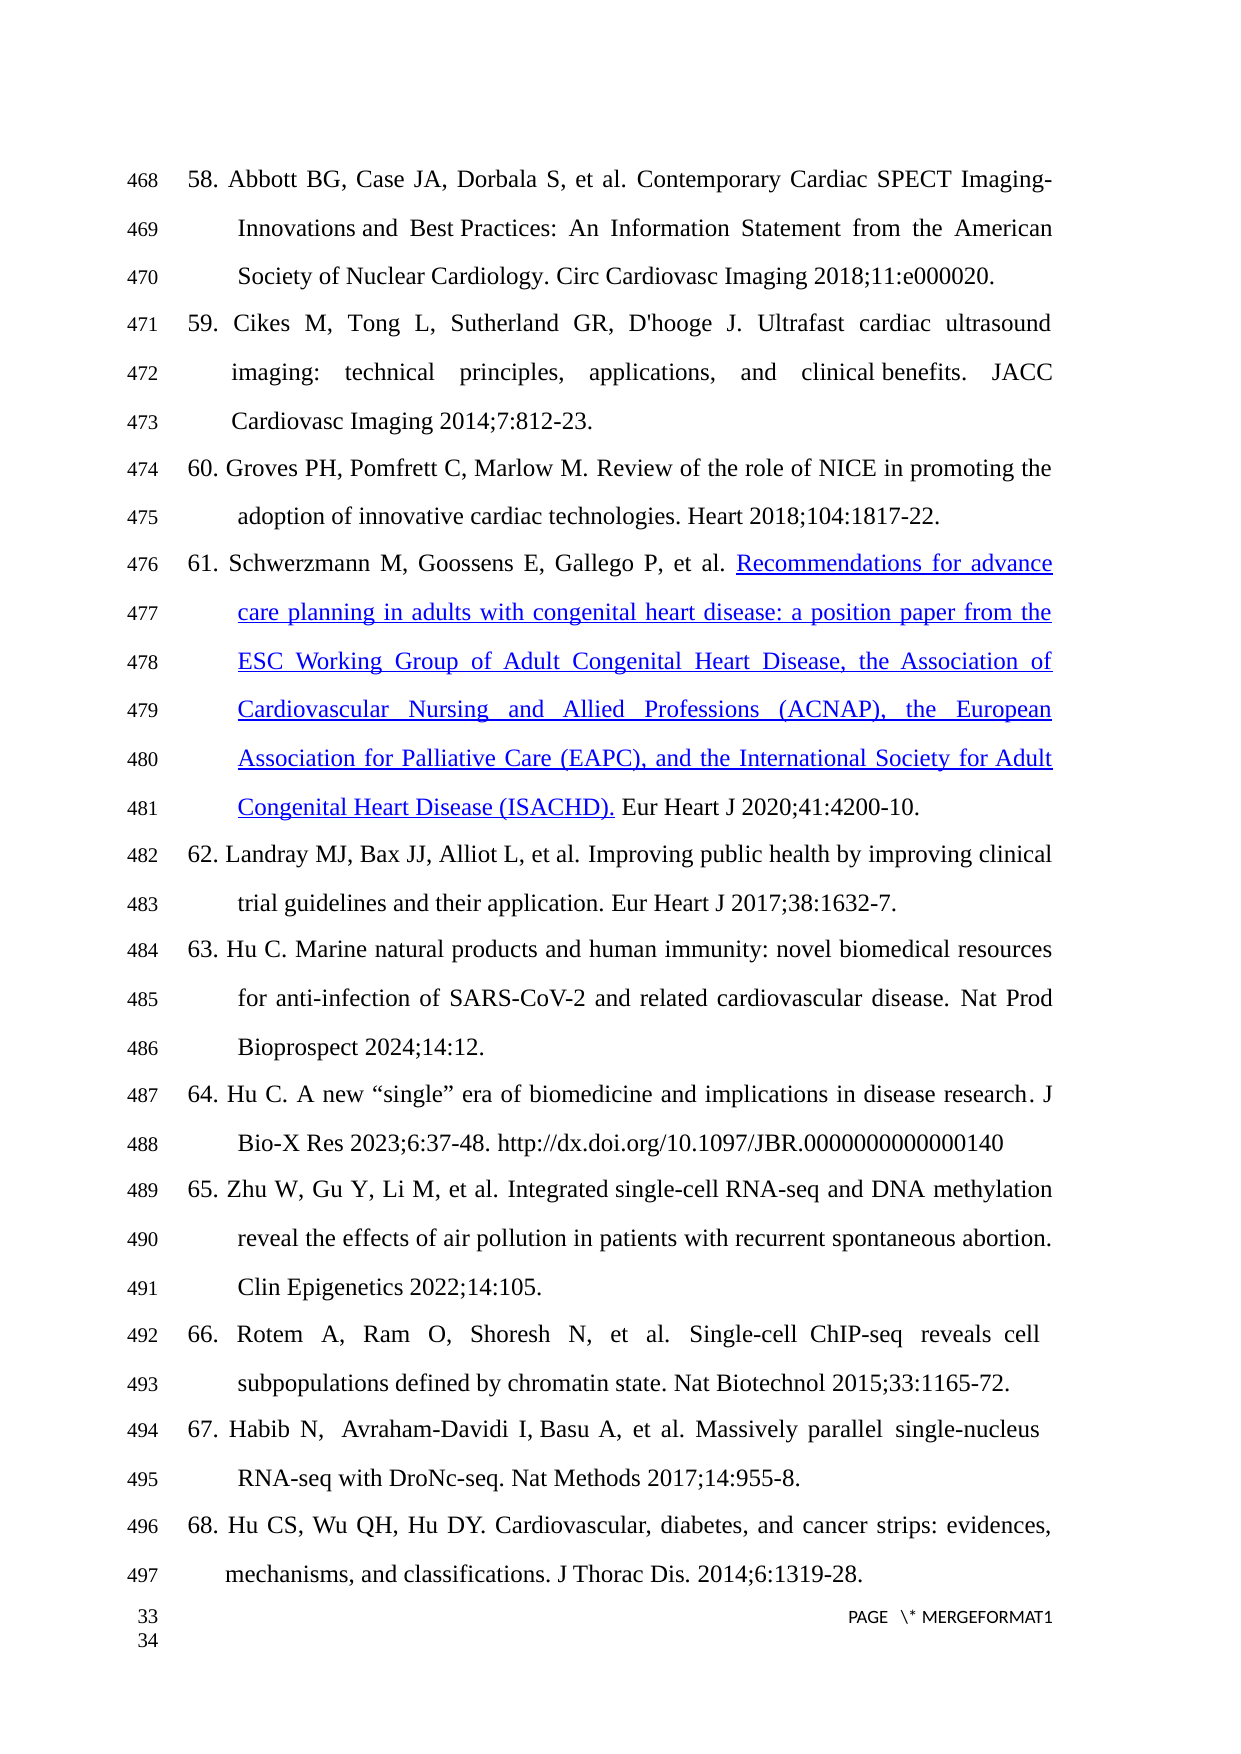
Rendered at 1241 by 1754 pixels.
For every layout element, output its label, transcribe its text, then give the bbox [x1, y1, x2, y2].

text 65. Zhu W, Gu Y, Li M, et al. Integrated single-cell RNA-seq and DNA methylation reveal the effects of air pollution in patients with recurrent spontaneous abortion. Clin Epigenetics 2022;14:105. [187, 1173, 1053, 1303]
text 59. Cikes M, Tong L, Sutherland GR, D'hooge J. Ultrafast cardiac ultrasound imaging: technical principles, applications, and clinical benefits. JACC Cardiovasc Imaging 2014;7:812-23. [187, 306, 1053, 436]
text 64. Hu C. A new “single” era of biomedicine and implications in disease research. J Bio-X Res 2023;6:37-48. http://dx.doi.org/10.1097/JBR.0000000000000140 [187, 1077, 1053, 1158]
text 68. Hu CS, Wu QH, Hu DY. Cardiovascular, diabetes, and cancer strips: evidences, mechanisms, and classifications. J Thorac Dis. 2014;6:1319-28. [187, 1508, 1053, 1589]
text 60. Groves PH, Pomfrett C, Marlow M. Review of the role of NICE in promoting the adoption of innovative cardiac technologies. Heart 2018;104:1817-22. [187, 451, 1053, 532]
text 58. Abbott BG, Case JA, Dorbala S, et al. Contemporary Cardiac SPECT Imaging-Innovations and Best Practices: An Information Statement from the American Society of Nuclear Cardiology. Circ Cardiovasc Imaging 2018;11:e000020. [187, 162, 1053, 292]
text 62. Landray MJ, Bax JJ, Alliot L, et al. Improving public health by improving clinical trial guidelines and their application. Eur Heart J 2017;38:1632-7. [187, 837, 1053, 918]
text 63. Hu C. Marine natural products and human immunity: novel biomedical resources for anti-infection of SARS-CoV-2 and related cardiovascular disease. Nat Prod Bioprospect 2024;14:12. [187, 933, 1053, 1063]
text 67. Habib N, Avraham-Davidi I, Basu A, et al. Massively parallel single-nucleus RNA-seq with DroNc-seq. Nat Methods 2017;14:955-8. [187, 1413, 1053, 1494]
text 66. Rotem A, Ram O, Shoresh N, et al. Single-cell ChIP-seq reveals cell subpopulations defined by chromatin state. Nat Biotechnol 2015;33:1165-72. [187, 1317, 1053, 1398]
text 61. Schwerzmann M, Goossens E, Gallego P, et al. Recommendations for advance care planning in adults with congenital heart disease: a position paper from the ESC Working Group of Adult Congenital Heart Disease, the Association of Cardiovascular Nursing and Allied Professions (ACNAP), the European Association for Palliative Care (EAPC), and the International Society for Adult Congenital Heart Disease (ISACHD). Eur Heart J 2020;41:4200-10. [187, 546, 1053, 823]
